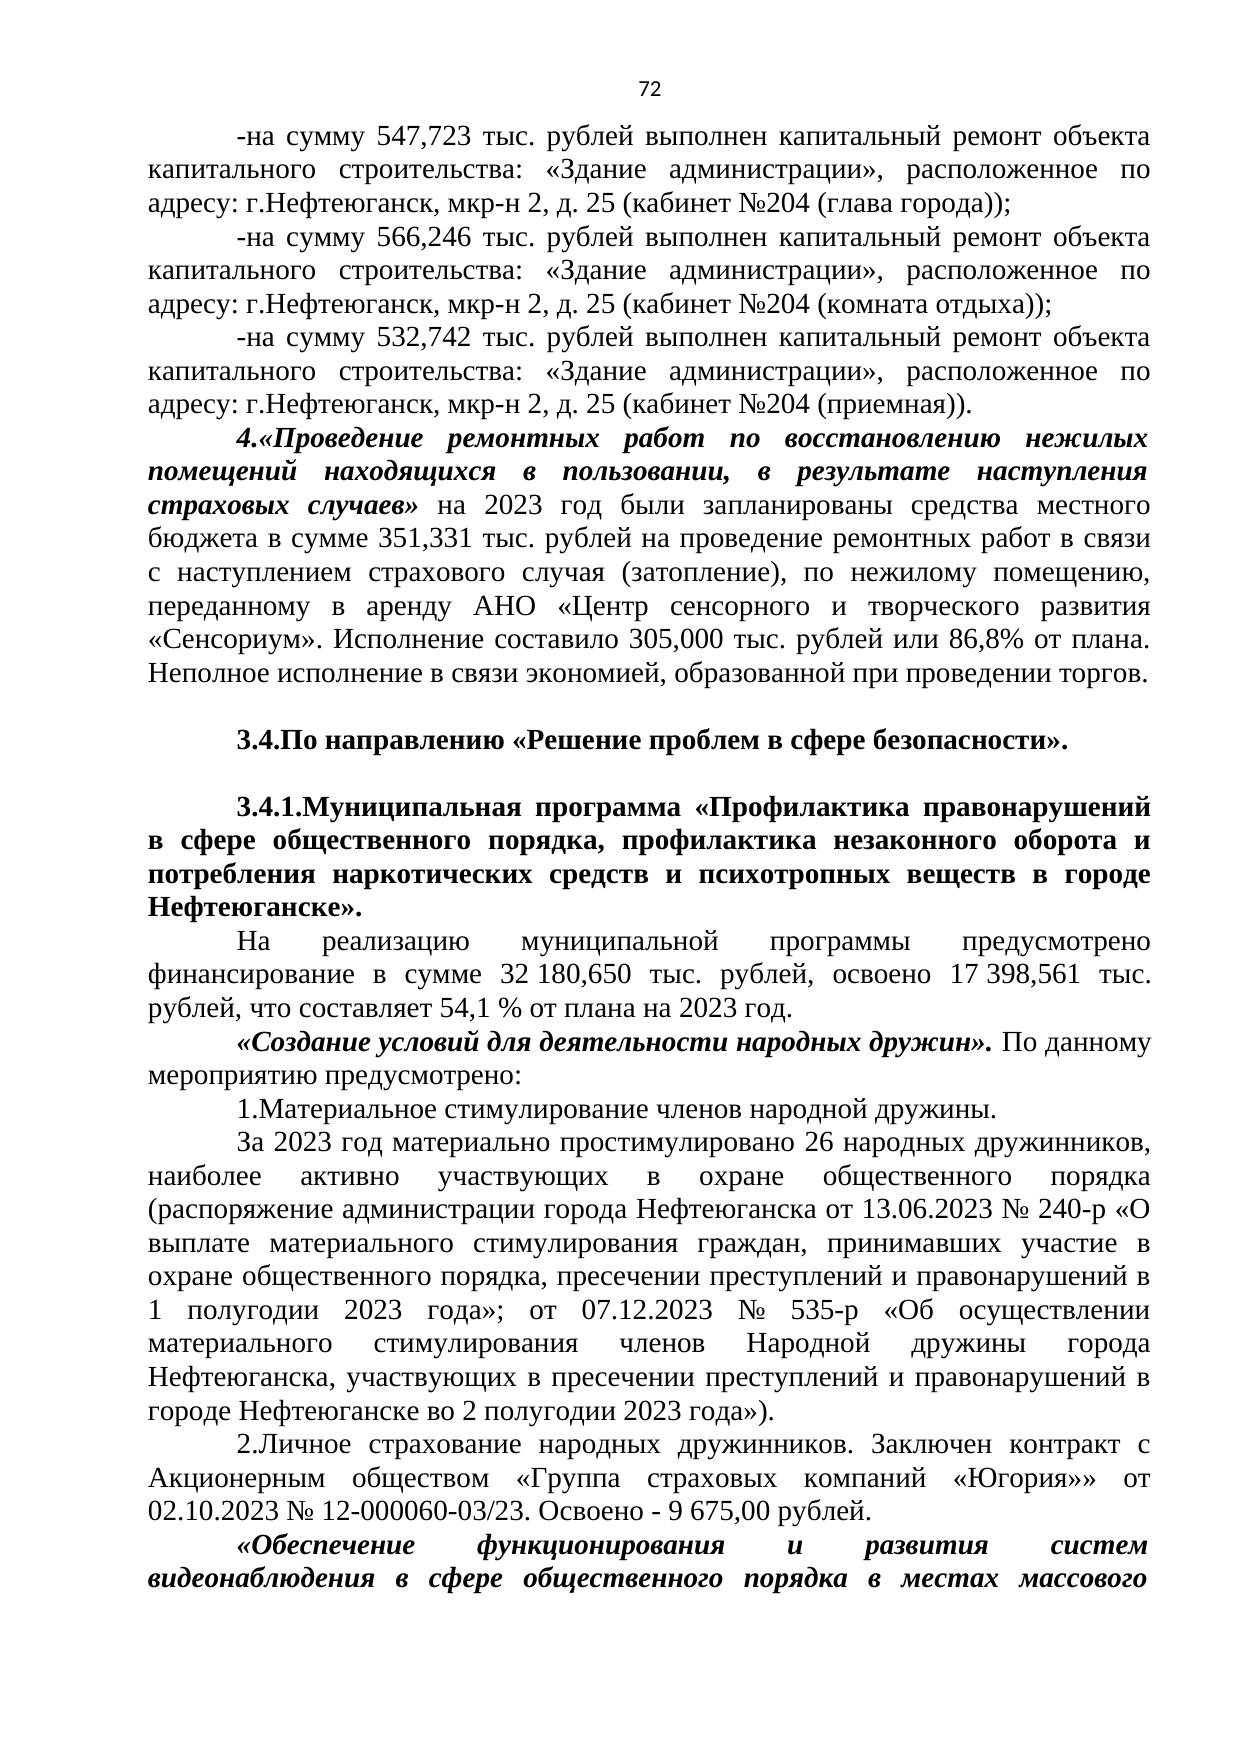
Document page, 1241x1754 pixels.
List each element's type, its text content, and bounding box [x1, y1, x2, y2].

text На реализацию муниципальной программы предусмотрено финансирование в сумме 32 180,650 тыс. рублей, освоено 17 398,561 тыс. рублей, что составляет 54,1 % от плана на 2023 год. [148, 923, 1152, 1024]
text -на сумму 566,246 тыс. рублей выполнен капитальный ремонт объекта капитального строительства: «Здание администрации», расположенное по адресу: г.Нефтеюганск, мкр-н 2, д. 25 (кабинет №204 (комната отдыха)); [148, 219, 1152, 319]
text 3.4.1.Муниципальная программа «Профилактика правонарушений в сфере общественного порядка, профилактика незаконного оборота и потребления наркотических средств и психотропных веществ в городе Нефтеюганске». [148, 789, 1152, 923]
text «Создание условий для деятельности народных дружин». По данному мероприятию предусмотрено: [148, 1024, 1152, 1091]
text 1.Материальное стимулирование членов народной дружины. [148, 1091, 1152, 1124]
text 4.«Проведение ремонтных работ по восстановлению нежилых помещений находящихся в пользовании, в результате наступления страховых случаев» на 2023 год были запланированы средства местного бюджета в сумме 351,331 тыс. рублей на проведение ремонтных работ в связи с наступлением страхового случая (затопление), по нежилому помещению, переданному в аренду АНО «Центр сенсорного и творческого развития «Сенсориум». Исполнение составило 305,000 тыс. рублей или 86,8% от плана. Неполное исполнение в связи экономией, образованной при проведении торгов. [148, 420, 1152, 688]
text -на сумму 547,723 тыс. рублей выполнен капитальный ремонт объекта капитального строительства: «Здание администрации», расположенное по адресу: г.Нефтеюганск, мкр-н 2, д. 25 (кабинет №204 (глава города)); [148, 118, 1152, 219]
text За 2023 год материально простимулировано 26 народных дружинников, наиболее активно участвующих в охране общественного порядка (распоряжение администрации города Нефтеюганска от 13.06.2023 № 240-р «О выплате материального стимулирования граждан, принимавших участие в охране общественного порядка, пресечении преступлений и правонарушений в 1 полугодии 2023 года»; от 07.12.2023 № 535-р «Об осуществлении материального стимулирования членов Народной дружины города Нефтеюганска, участвующих в пресечении преступлений и правонарушений в городе Нефтеюганске во 2 полугодии 2023 года»). [148, 1124, 1152, 1426]
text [148, 1527, 1152, 1658]
text -на сумму 532,742 тыс. рублей выполнен капитальный ремонт объекта капитального строительства: «Здание администрации», расположенное по адресу: г.Нефтеюганск, мкр-н 2, д. 25 (кабинет №204 (приемная)). [148, 319, 1152, 420]
text 3.4.По направлению «Решение проблем в сфере безопасности». [148, 722, 1152, 755]
text 2.Личное страхование народных дружинников. Заключен контракт с Акционерным обществом «Группа страховых компаний «Югория»» от 02.10.2023 № 12-000060-03/23. Освоено - 9 675,00 рублей. [148, 1426, 1152, 1527]
